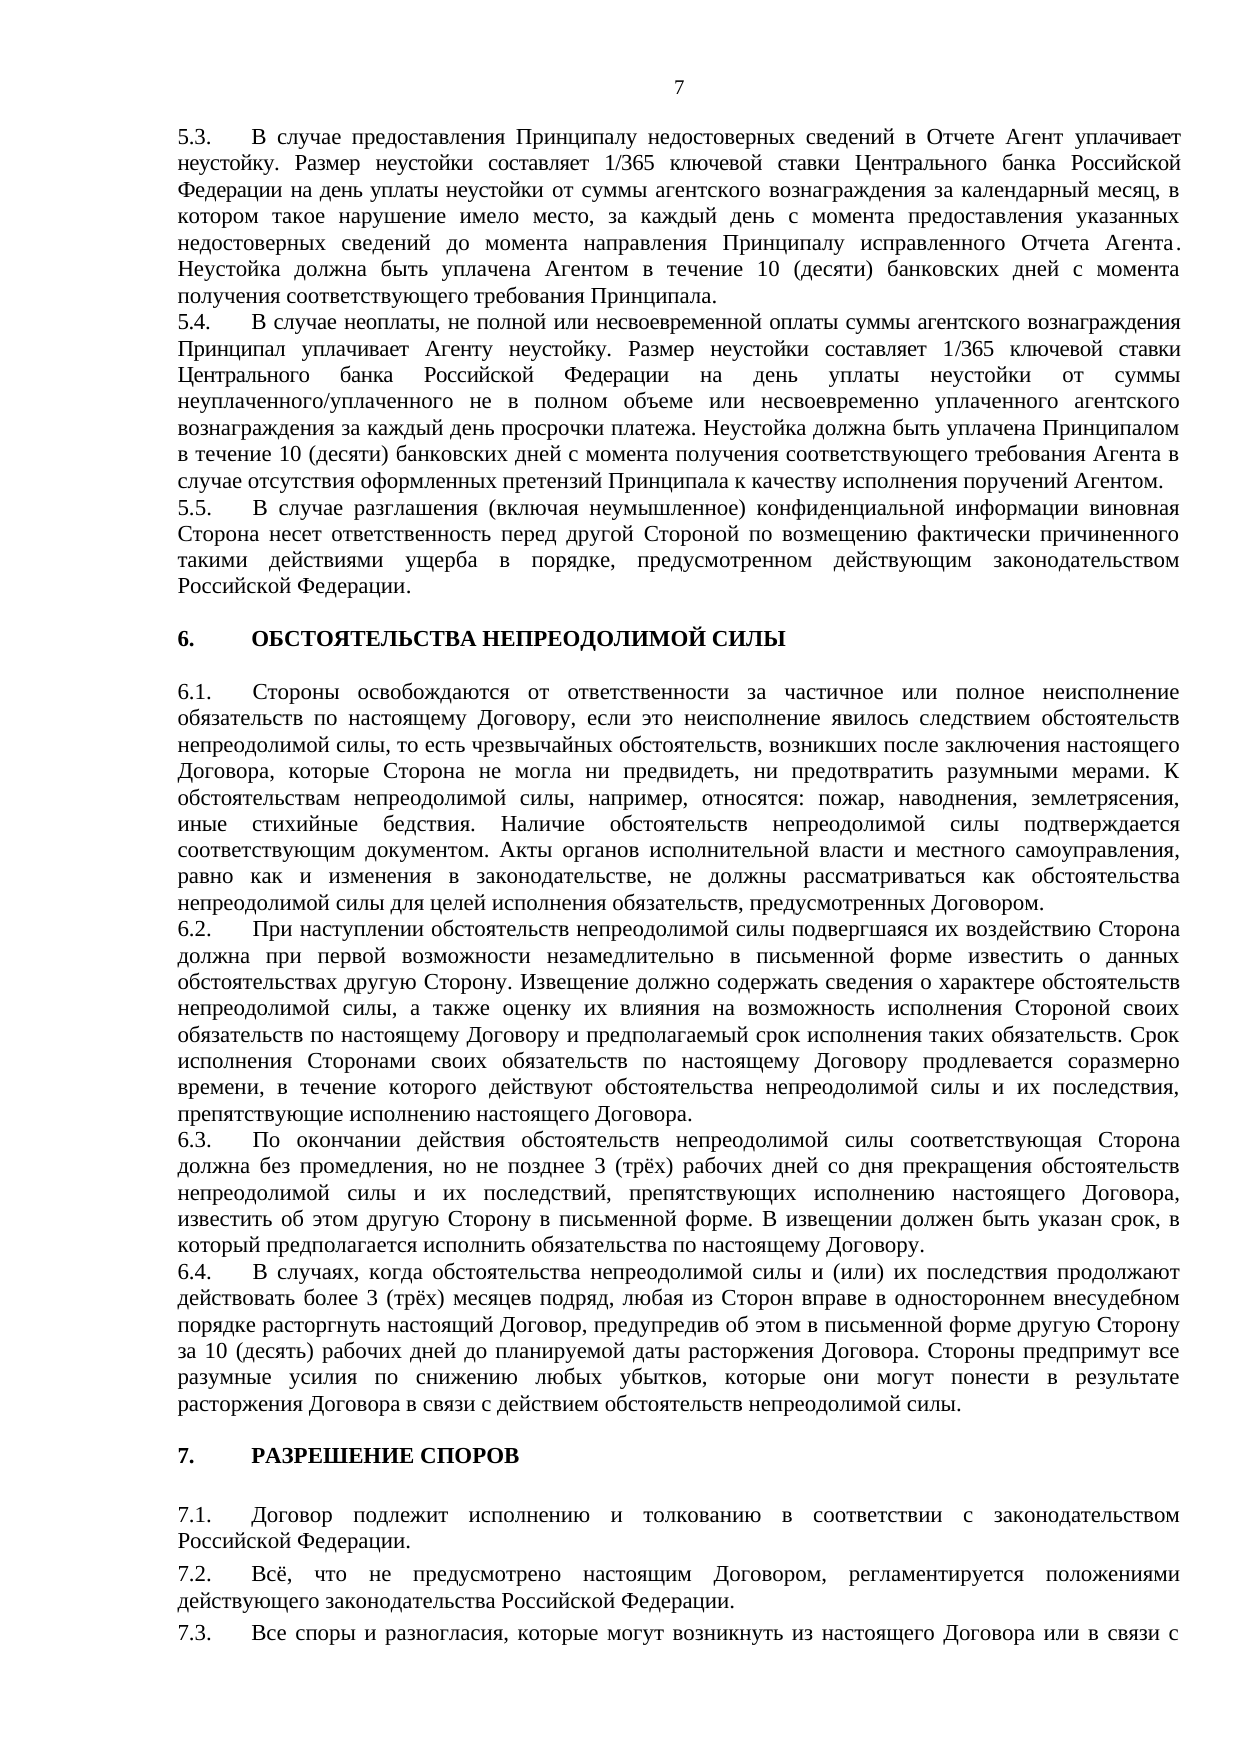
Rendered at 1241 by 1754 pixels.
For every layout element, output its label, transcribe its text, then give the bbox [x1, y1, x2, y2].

list В случае неоплаты, не полной или несвоевременной оплаты суммы агентского вознаграждения Принципал уплачивает Агенту неустойку. Размер неустойки составляет 1/365 ключевой ставки Центрального банка Российской Федерации на день уплаты неустойки от суммы неуплаченного/уплаченного не в полном объеме или несвоевременно уплаченного агентского вознаграждения за каждый день просрочки платежа. Неустойка должна быть уплачена Принципалом в течение 10 (десяти) банковских дней с момента получения соответствующего требования Агента в случае отсутствия оформленных претензий Принципала к качеству исполнения поручений Агентом. [177, 308, 1181, 493]
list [177, 1619, 1181, 1646]
list По окончании действия обстоятельств непреодолимой силы соответствующая Сторона должна без промедления, но не позднее 3 (трёх) рабочих дней со дня прекращения обстоятельств непреодолимой силы и их последствий, препятствующих исполнению настоящего Договора, известить об этом другую Сторону в письменной форме. В извещении должен быть указан срок, в который предполагается исполнить обязательства по настоящему Договору. [177, 1126, 1181, 1258]
list В случае предоставления Принципалу недостоверных сведений в Отчете Агент уплачивает неустойку. Размер неустойки составляет 1/365 ключевой ставки Центрального банка Российской Федерации на день уплаты неустойки от суммы агентского вознаграждения за календарный месяц, в котором такое нарушение имело место, за каждый день с момента предоставления указанных недостоверных сведений до момента направления Принципалу исправленного Отчета Агента. Неустойка должна быть уплачена Агентом в течение 10 (десяти) банковских дней с момента получения соответствующего требования Принципала. [177, 123, 1181, 308]
list РАЗРЕШЕНИЕ СПОРОВ [177, 1442, 1181, 1469]
list Стороны освобождаются от ответственности за частичное или полное неисполнение обязательств по настоящему Договору, если это неисполнение явилось следствием обстоятельств непреодолимой силы, то есть чрезвычайных обстоятельств, возникших после заключения настоящего Договора, которые Сторона не могла ни предвидеть, ни предотвратить разумными мерами. К обстоятельствам непреодолимой силы, например, относятся: пожар, наводнения, землетрясения, иные стихийные бедствия. Наличие обстоятельств непреодолимой силы подтверждается соответствующим документом. Акты органов исполнительной власти и местного самоуправления, равно как и изменения в законодательстве, не должны рассматриваться как обстоятельства непреодолимой силы для целей исполнения обязательств, предусмотренных Договором. [177, 678, 1181, 915]
list При наступлении обстоятельств непреодолимой силы подвергшаяся их воздействию Сторона должна при первой возможности незамедлительно в письменной форме известить о данных обстоятельствах другую Сторону. Извещение должно содержать сведения о характере обстоятельств непреодолимой силы, а также оценку их влияния на возможность исполнения Стороной своих обязательств по настоящему Договору и предполагаемый срок исполнения таких обязательств. Срок исполнения Сторонами своих обязательств по настоящему Договору продлевается соразмерно времени, в течение которого действуют обстоятельства непреодолимой силы и их последствия, препятствующие исполнению настоящего Договора. [177, 915, 1181, 1126]
list Договор подлежит исполнению и толкованию в соответствии с законодательством Российской Федерации. [177, 1501, 1181, 1554]
list Всё, что не предусмотрено настоящим Договором, регламентируется положениями действующего законодательства Российской Федерации. [177, 1561, 1181, 1613]
list В случае разглашения (включая неумышленное) конфиденциальной информации виновная Сторона несет ответственность перед другой Стороной по возмещению фактически причиненного такими действиями ущерба в порядке, предусмотренном действующим законодательством Российской Федерации. [177, 493, 1181, 599]
list ОБСТОЯТЕЛЬСТВА НЕПРЕОДОЛИМОЙ СИЛЫ [177, 625, 1181, 652]
list В случаях, когда обстоятельства непреодолимой силы и (или) их последствия продолжают действовать более 3 (трёх) месяцев подряд, любая из Сторон вправе в одностороннем внесудебном порядке расторгнуть настоящий Договор, предупредив об этом в письменной форме другую Сторону за 10 (десять) рабочих дней до планируемой даты расторжения Договора. Стороны предпримут все разумные усилия по снижению любых убытков, которые они могут понести в результате расторжения Договора в связи с действием обстоятельств непреодолимой силы. [177, 1258, 1181, 1416]
